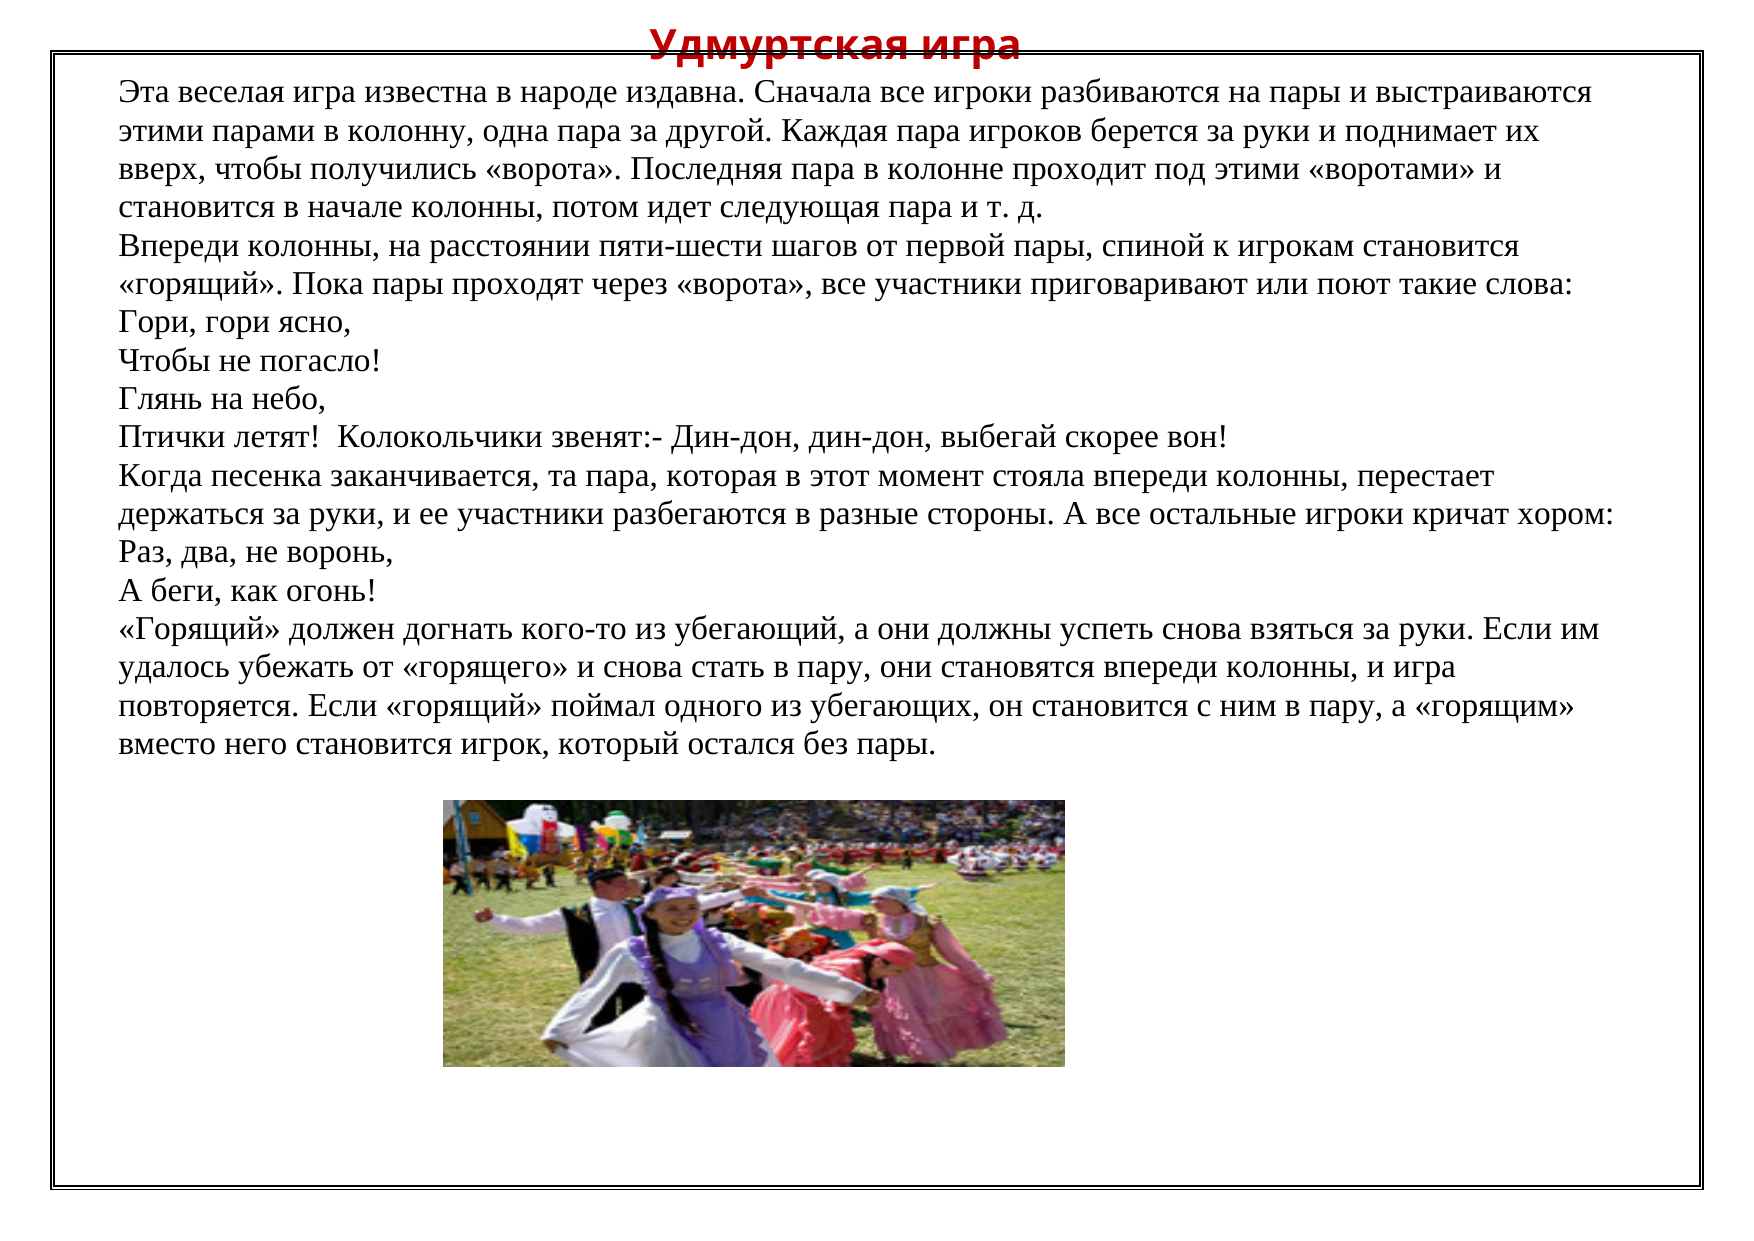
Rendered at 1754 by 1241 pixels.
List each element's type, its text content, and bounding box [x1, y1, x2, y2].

text Раз, два, не воронь, [118, 532, 1636, 570]
text Глянь на небо, [118, 378, 1636, 417]
text Когда песенка заканчивается, та пара, которая в этот момент стояла впереди колонны, перестает держаться за руки, и ее участники разбегаются в разные стороны. А все остальные игроки кричат хором: [118, 455, 1636, 532]
text Гори, гори ясно, [118, 302, 1636, 340]
text Эта веселая игра известна в народе издавна. Сначала все игроки разбиваются на пары и выстраиваются этими парами в колонну, одна пара за другой. Каждая пара игроков берется за руки и поднимает их вверх, чтобы получились «ворота». Последняя пара в колонне проходит под этими «воротами» и становится в начале колонны, потом идет следующая пара и т. д. [118, 72, 1636, 225]
text А беги, как огонь! [118, 570, 1636, 608]
text Чтобы не погасло! [118, 340, 1636, 378]
text Удмуртская игра [118, 55, 1636, 72]
text Удмуртская игра [118, 15, 1636, 50]
text Птички летят! Колокольчики звенят:- Дин-дон, дин-дон, выбегай скорее вон! [118, 417, 1636, 455]
text Впереди колонны, на расстоянии пяти-шести шагов от первой пары, спиной к игрокам становится «горящий». Пока пары проходят через «ворота», все участники приговаривают или поют такие слова: [118, 225, 1636, 302]
picture [443, 800, 1065, 1067]
text «Горящий» должен догнать кого-то из убегающий, а они должны успеть снова взяться за руки. Если им удалось убежать от «горящего» и снова стать в пару, они становятся впереди колонны, и игра повторяется. Если «горящий» поймал одного из убегающих, он становится с ним в пару, а «горящим» вместо него становится игрок, который остался без пары. [118, 608, 1636, 762]
